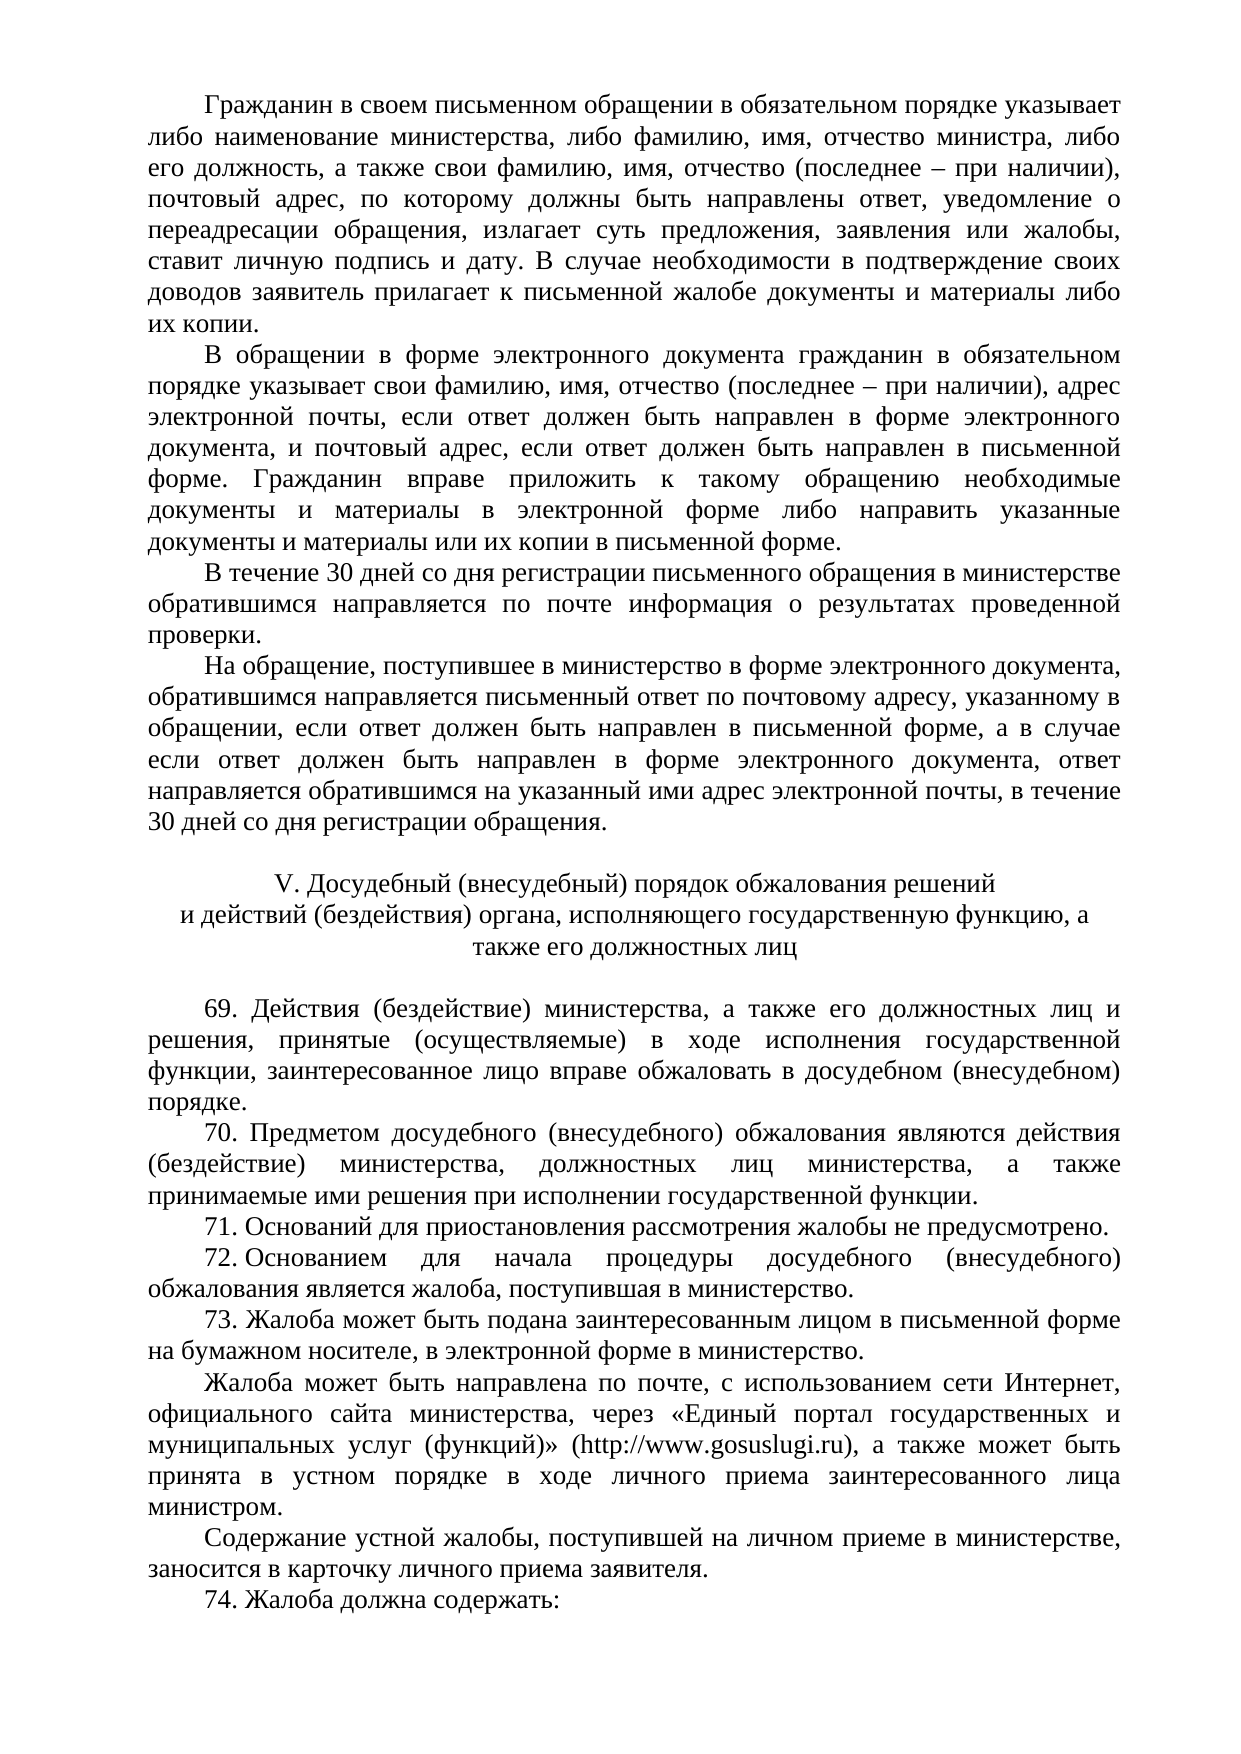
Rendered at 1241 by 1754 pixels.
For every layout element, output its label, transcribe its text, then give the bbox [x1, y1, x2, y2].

text Содержание устной жалобы, поступившей на личном приеме в министерстве, заносится в карточку личного приема заявителя. [148, 1521, 1122, 1584]
text 70. Предметом досудебного (внесудебного) обжалования являются действия (бездействие) министерства, должностных лиц министерства, а также принимаемые ими решения при исполнении государственной функции. [148, 1116, 1122, 1210]
text 71. Оснований для приостановления рассмотрения жалобы не предусмотрено. [148, 1210, 1122, 1241]
text Жалоба может быть направлена по почте, с использованием сети Интернет, официального сайта министерства, через «Единый портал государственных и муниципальных услуг (функций)» (http://www.gosuslugi.ru), а также может быть принята в устном порядке в ходе личного приема заинтересованного лица министром. [148, 1366, 1122, 1521]
text В течение 30 дней со дня регистрации письменного обращения в министерстве обратившимся направляется по почте информация о результатах проведенной проверки. [148, 556, 1122, 649]
text и действий (бездействия) органа, исполняющего государственную функцию, а также его должностных лиц [148, 898, 1122, 961]
text 72. Основанием для начала процедуры досудебного (внесудебного) обжалования является жалоба, поступившая в министерство. [148, 1241, 1122, 1303]
text 74. Жалоба должна содержать: [148, 1584, 1122, 1615]
text 73. Жалоба может быть подана заинтересованным лицом в письменной форме на бумажном носителе, в электронной форме в министерство. [148, 1303, 1122, 1366]
text V. Досудебный (внесудебный) порядок обжалования решений [148, 867, 1122, 898]
text Гражданин в своем письменном обращении в обязательном порядке указывает либо наименование министерства, либо фамилию, имя, отчество министра, либо его должность, а также свои фамилию, имя, отчество (последнее – при наличии), почтовый адрес, по которому должны быть направлены ответ, уведомление о переадресации обращения, излагает суть предложения, заявления или жалобы, ставит личную подпись и дату. В случае необходимости в подтверждение своих доводов заявитель прилагает к письменной жалобе документы и материалы либо их копии. [148, 89, 1122, 338]
text В обращении в форме электронного документа гражданин в обязательном порядке указывает свои фамилию, имя, отчество (последнее – при наличии), адрес электронной почты, если ответ должен быть направлен в форме электронного документа, и почтовый адрес, если ответ должен быть направлен в письменной форме. Гражданин вправе приложить к такому обращению необходимые документы и материалы в электронной форме либо направить указанные документы и материалы или их копии в письменной форме. [148, 338, 1122, 556]
text На обращение, поступившее в министерство в форме электронного документа, обратившимся направляется письменный ответ по почтовому адресу, указанному в обращении, если ответ должен быть направлен в письменной форме, а в случае если ответ должен быть направлен в форме электронного документа, ответ направляется обратившимся на указанный ими адрес электронной почты, в течение 30 дней со дня регистрации обращения. [148, 649, 1122, 836]
text 69. Действия (бездействие) министерства, а также его должностных лиц и решения, принятые (осуществляемые) в ходе исполнения государственной функции, заинтересованное лицо вправе обжаловать в досудебном (внесудебном) порядке. [148, 992, 1122, 1116]
